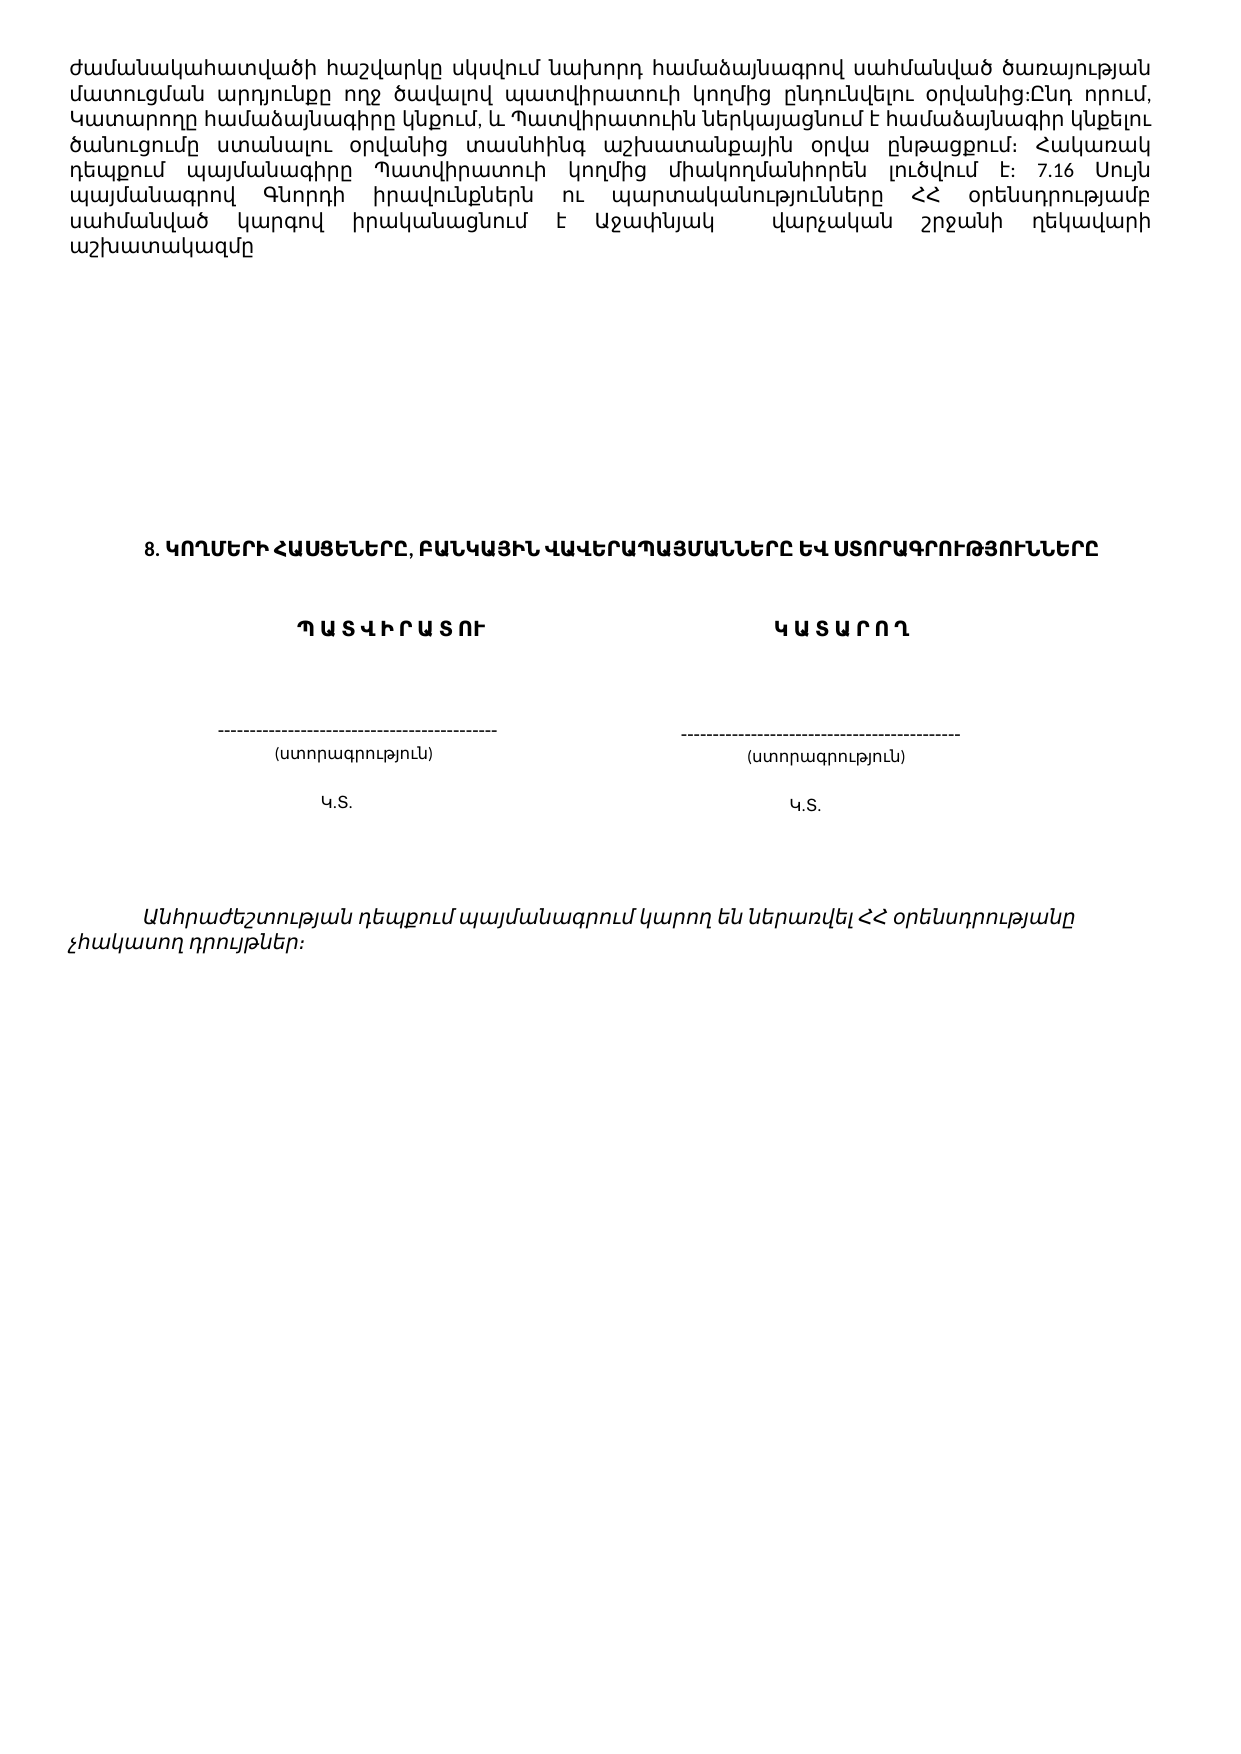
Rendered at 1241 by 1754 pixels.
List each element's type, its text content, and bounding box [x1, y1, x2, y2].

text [69, 56, 1152, 259]
table_header Պ Ա Տ Վ Ի Ր Ա Տ ՈՒ -------------------------------------------- (ստորագրություն) Կ.Տ. [155, 616, 627, 878]
text Անհրաժեշտության դեպքում պայմանագրում կարող են ներառվել ՀՀ օրենսդրությանը չհակասող դրույթներ։ [69, 904, 1152, 955]
text 8. ԿՈՂՄԵՐԻ ՀԱՍՑԵՆԵՐԸ, ԲԱՆԿԱՅԻՆ ՎԱՎԵՐԱՊԱՅՄԱՆՆԵՐԸ ԵՎ ՍՏՈՐԱԳՐՈՒԹՅՈՒՆՆԵՐԸ [69, 536, 1152, 562]
table_header Կ Ա Տ Ա Ր Ո Ղ -------------------------------------------- (ստորագրություն) Կ.Տ. [627, 616, 1056, 878]
